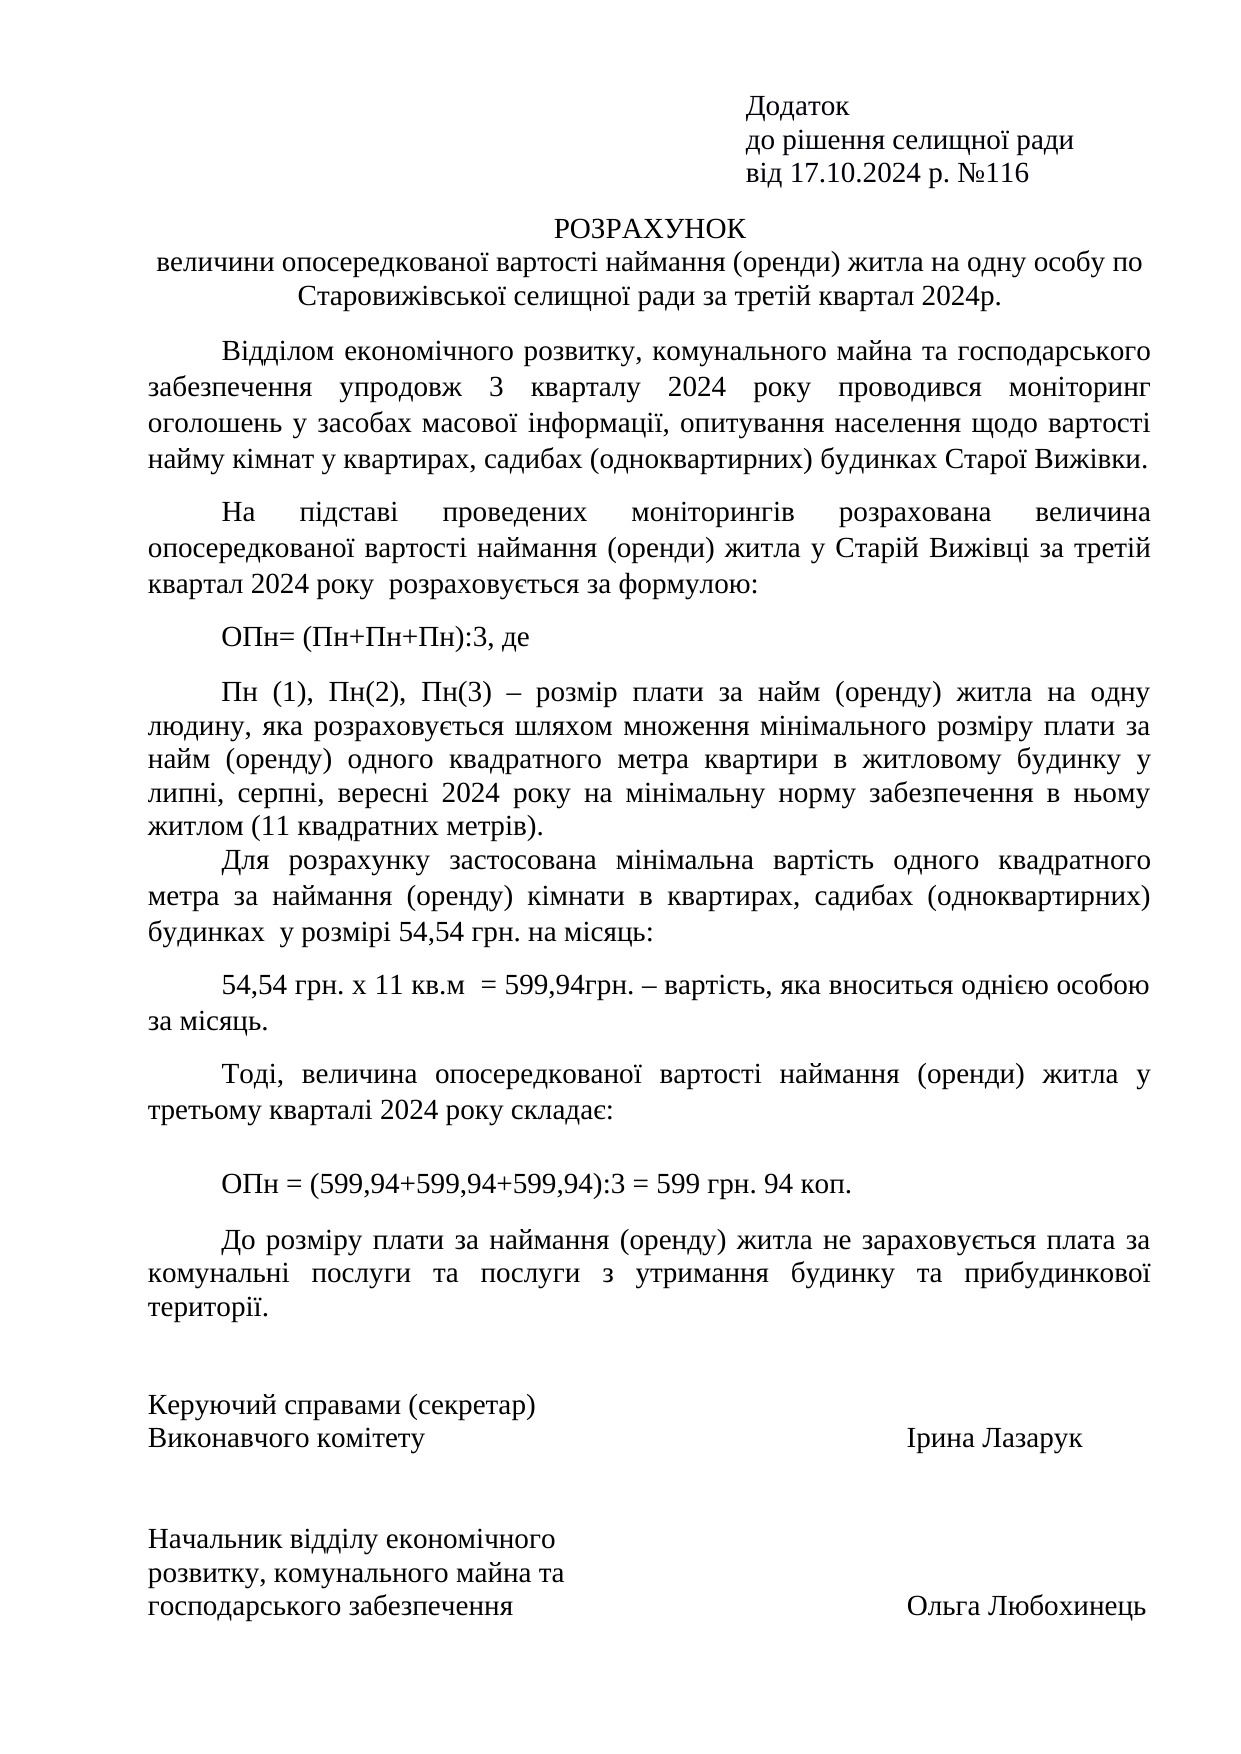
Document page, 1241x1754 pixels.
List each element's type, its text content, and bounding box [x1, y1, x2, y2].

text Додаток [148, 88, 1152, 122]
text господарського забезпечення Ольга Любохинець [148, 1588, 1152, 1622]
text ОПн= (Пн+Пн+Пн):3, де [148, 619, 1152, 653]
text Пн (1), Пн(2), Пн(3) – розмір плати за найм (оренду) житла на одну людину, яка розраховується шляхом множення мінімального розміру плати за найм (оренду) одного квадратного метра квартири в житловому будинку у липні, серпні, вересні 2024 року на мінімальну норму забезпечення в ньому житлом (11 квадратних метрів). [148, 674, 1152, 842]
text Керуючий справами (секретар) [148, 1387, 1152, 1421]
text РОЗРАХУНОК [148, 211, 1152, 244]
text На підставі проведених моніторингів розрахована величина опосередкованої вартості наймання (оренди) житла у Старій Вижівці за третій квартал 2024 року розраховується за формулою: [148, 494, 1152, 600]
text від 17.10.2024 р. №116 [148, 156, 1152, 189]
text розвитку, комунального майна та [148, 1555, 1152, 1588]
text Для розрахунку застосована мінімальна вартість одного квадратного метра за наймання (оренду) кімнати в квартирах, садибах (одноквартирних) будинках у розмірі 54,54 грн. на місяць: [148, 842, 1152, 948]
text До розміру плати за наймання (оренду) житла не зараховується плата за комунальні послуги та послуги з утримання будинку та прибудинкової території. [148, 1222, 1152, 1322]
text Виконавчого комітету Ірина Лазарук [148, 1421, 1152, 1454]
text Тоді, величина опосередкованої вартості наймання (оренди) житла у третьому кварталі 2024 року складає: [148, 1056, 1152, 1126]
text величини опосередкованої вартості наймання (оренди) житла на одну особу по Старовижівської селищної ради за третій квартал 2024р. [148, 244, 1152, 311]
text Відділом економічного розвитку, комунального майна та господарського забезпечення упродовж 3 кварталу 2024 року проводився моніторинг оголошень у засобах масової інформації, опитування населення щодо вартості найму кімнат у квартирах, садибах (одноквартирних) будинках Старої Вижівки. [148, 333, 1152, 475]
text до рішення селищної ради [148, 122, 1152, 156]
text Начальник відділу економічного [148, 1521, 1152, 1555]
text 54,54 грн. х 11 кв.м = 599,94грн. – вартість, яка вноситься однією особою за місяць. [148, 967, 1152, 1037]
text ОПн = (599,94+599,94+599,94):3 = 599 грн. 94 коп. [148, 1167, 1152, 1200]
